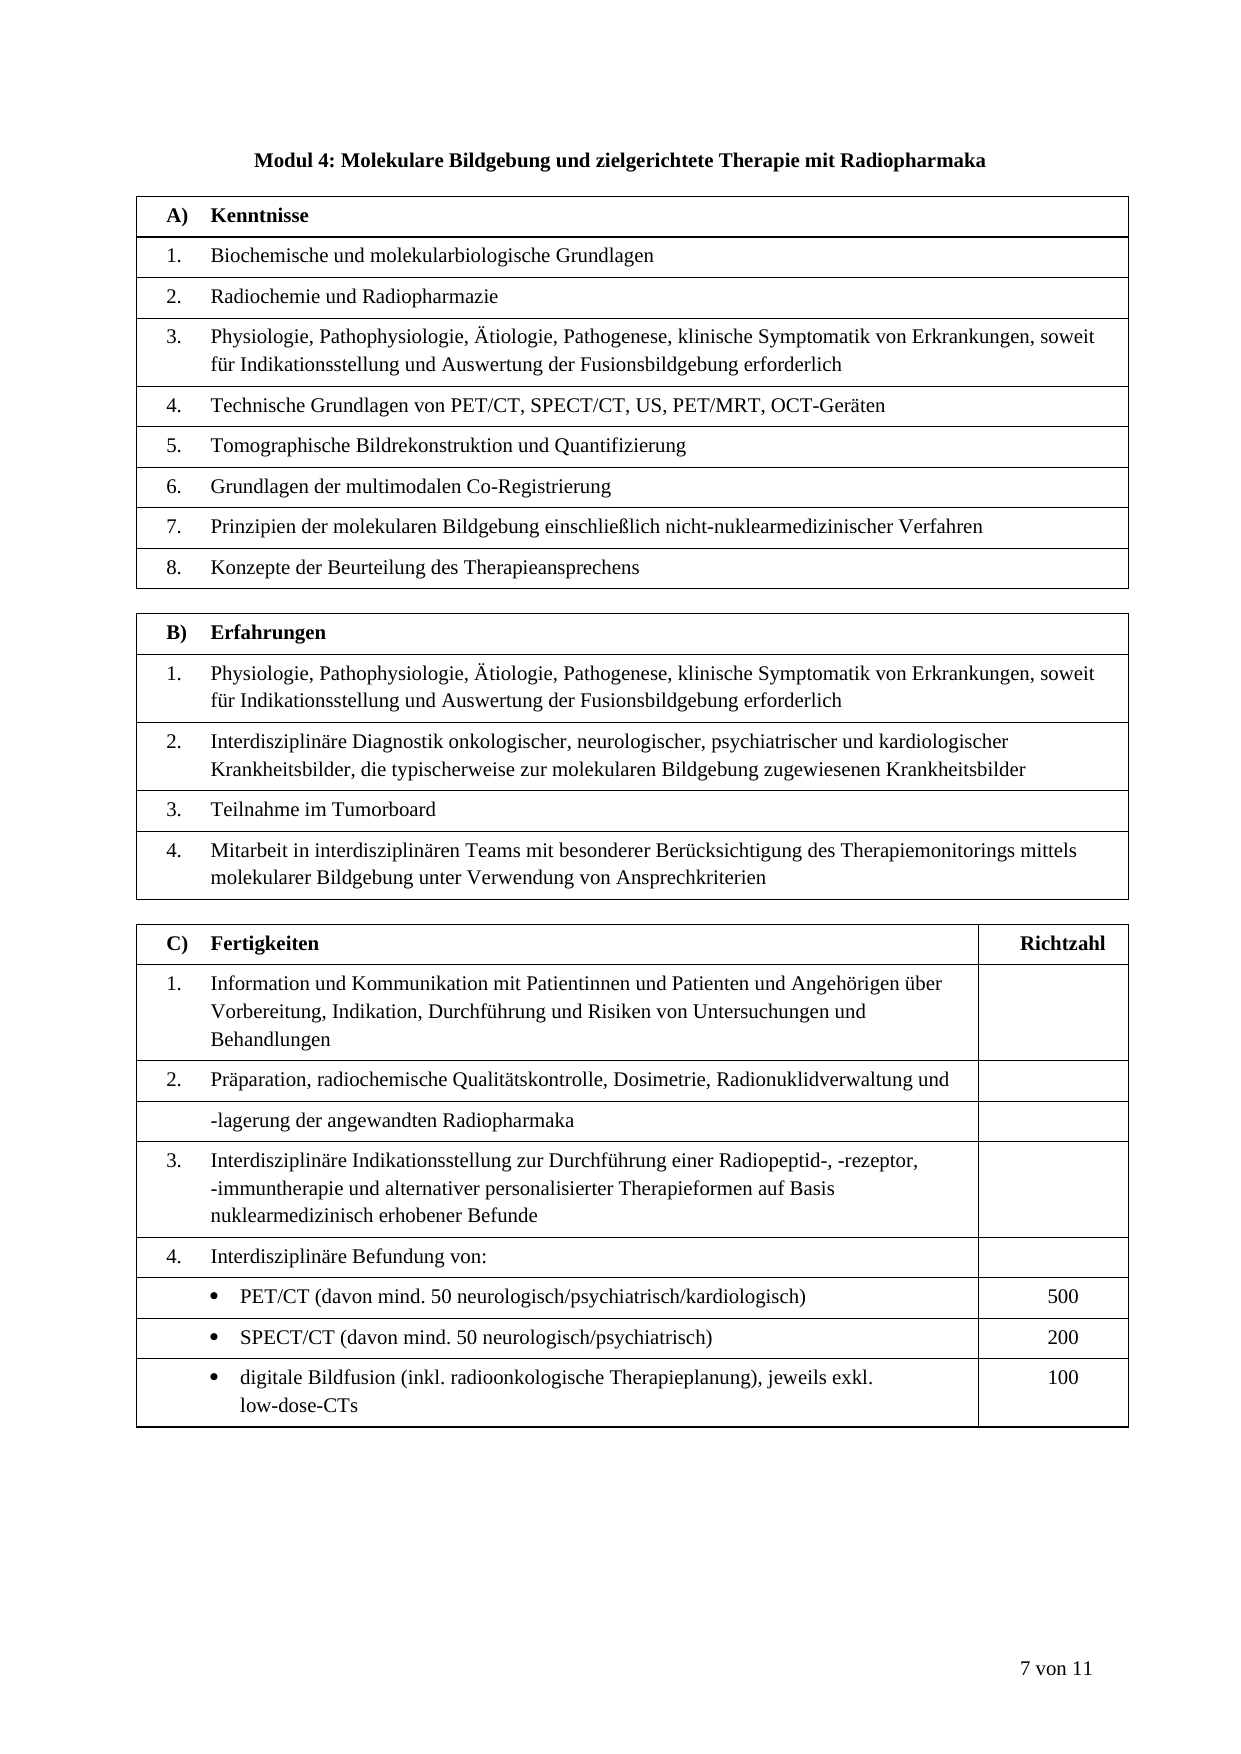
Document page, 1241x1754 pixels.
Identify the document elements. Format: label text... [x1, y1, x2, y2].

table_header Richtzahl [979, 925, 1128, 964]
table_header A) Kenntnisse [137, 197, 1128, 236]
table_cell Tomographische Bildrekonstruktion und Quantifizierung [137, 427, 1128, 467]
table_cell Grundlagen der multimodalen Co-Registrierung [137, 468, 1128, 507]
table_header B) Erfahrungen [137, 614, 1128, 654]
table_cell [979, 1238, 1128, 1277]
table_cell Teilnahme im Tumorboard [137, 791, 1128, 831]
table_cell Biochemische und molekularbiologische Grundlagen [137, 238, 1128, 277]
table_cell digitale Bildfusion (inkl. radioonkologische Therapieplanung), jeweils exkl. low-dose-CTs [137, 1359, 978, 1426]
table_cell [979, 1102, 1128, 1141]
table_cell [979, 1142, 1128, 1237]
table_cell Mitarbeit in interdisziplinären Teams mit besonderer Berücksichtigung des Therapiemonitorings mittels molekularer Bildgebung unter Verwendung von Ansprechkriterien [137, 832, 1128, 899]
table_cell SPECT/CT (davon mind. 50 neurologisch/psychiatrisch) [137, 1319, 978, 1358]
table_header C) Fertigkeiten [137, 925, 978, 964]
text Modul 4: Molekulare Bildgebung und zielgerichtete Therapie mit Radiopharmaka [148, 148, 1092, 172]
table_cell Prinzipien der molekularen Bildgebung einschließlich nicht-nuklearmedizinischer Verfahren [137, 508, 1128, 548]
table_cell Präparation, radiochemische Qualitätskontrolle, Dosimetrie, Radionuklidverwaltung und [137, 1061, 978, 1101]
table_cell 500 [979, 1278, 1128, 1318]
table_cell 100 [979, 1359, 1128, 1426]
table_cell Technische Grundlagen von PET/CT, SPECT/CT, US, PET/MRT, OCT-Geräten [137, 387, 1128, 426]
table_cell [979, 1061, 1128, 1101]
table_cell Konzepte der Beurteilung des Therapieansprechens [137, 549, 1128, 588]
table_cell Information und Kommunikation mit Patientinnen und Patienten und Angehörigen über Vorbereitung, Indikation, Durchführung und Risiken von Untersuchungen und Behandlungen [137, 965, 978, 1060]
table_cell 200 [979, 1319, 1128, 1358]
table_cell Interdisziplinäre Indikationsstellung zur Durchführung einer Radiopeptid-, -rezeptor, -immuntherapie und alternativer personalisierter Therapieformen auf Basis nuklearmedizinisch erhobener Befunde [137, 1142, 978, 1237]
table_cell Physiologie, Pathophysiologie, Ätiologie, Pathogenese, klinische Symptomatik von Erkrankungen, soweit für Indikationsstellung und Auswertung der Fusionsbildgebung erforderlich [137, 319, 1128, 386]
table_cell [979, 965, 1128, 1060]
table_cell Interdisziplinäre Diagnostik onkologischer, neurologischer, psychiatrischer und kardiologischer Krankheitsbilder, die typischerweise zur molekularen Bildgebung zugewiesenen Krankheitsbilder [137, 723, 1128, 790]
table_cell PET/CT (davon mind. 50 neurologisch/psychiatrisch/kardiologisch) [137, 1278, 978, 1318]
table_cell Physiologie, Pathophysiologie, Ätiologie, Pathogenese, klinische Symptomatik von Erkrankungen, soweit für Indikationsstellung und Auswertung der Fusionsbildgebung erforderlich [137, 655, 1128, 722]
table_cell Radiochemie und Radiopharmazie [137, 278, 1128, 317]
table_cell -lagerung der angewandten Radiopharmaka [137, 1102, 978, 1141]
table_cell Interdisziplinäre Befundung von: [137, 1238, 978, 1277]
